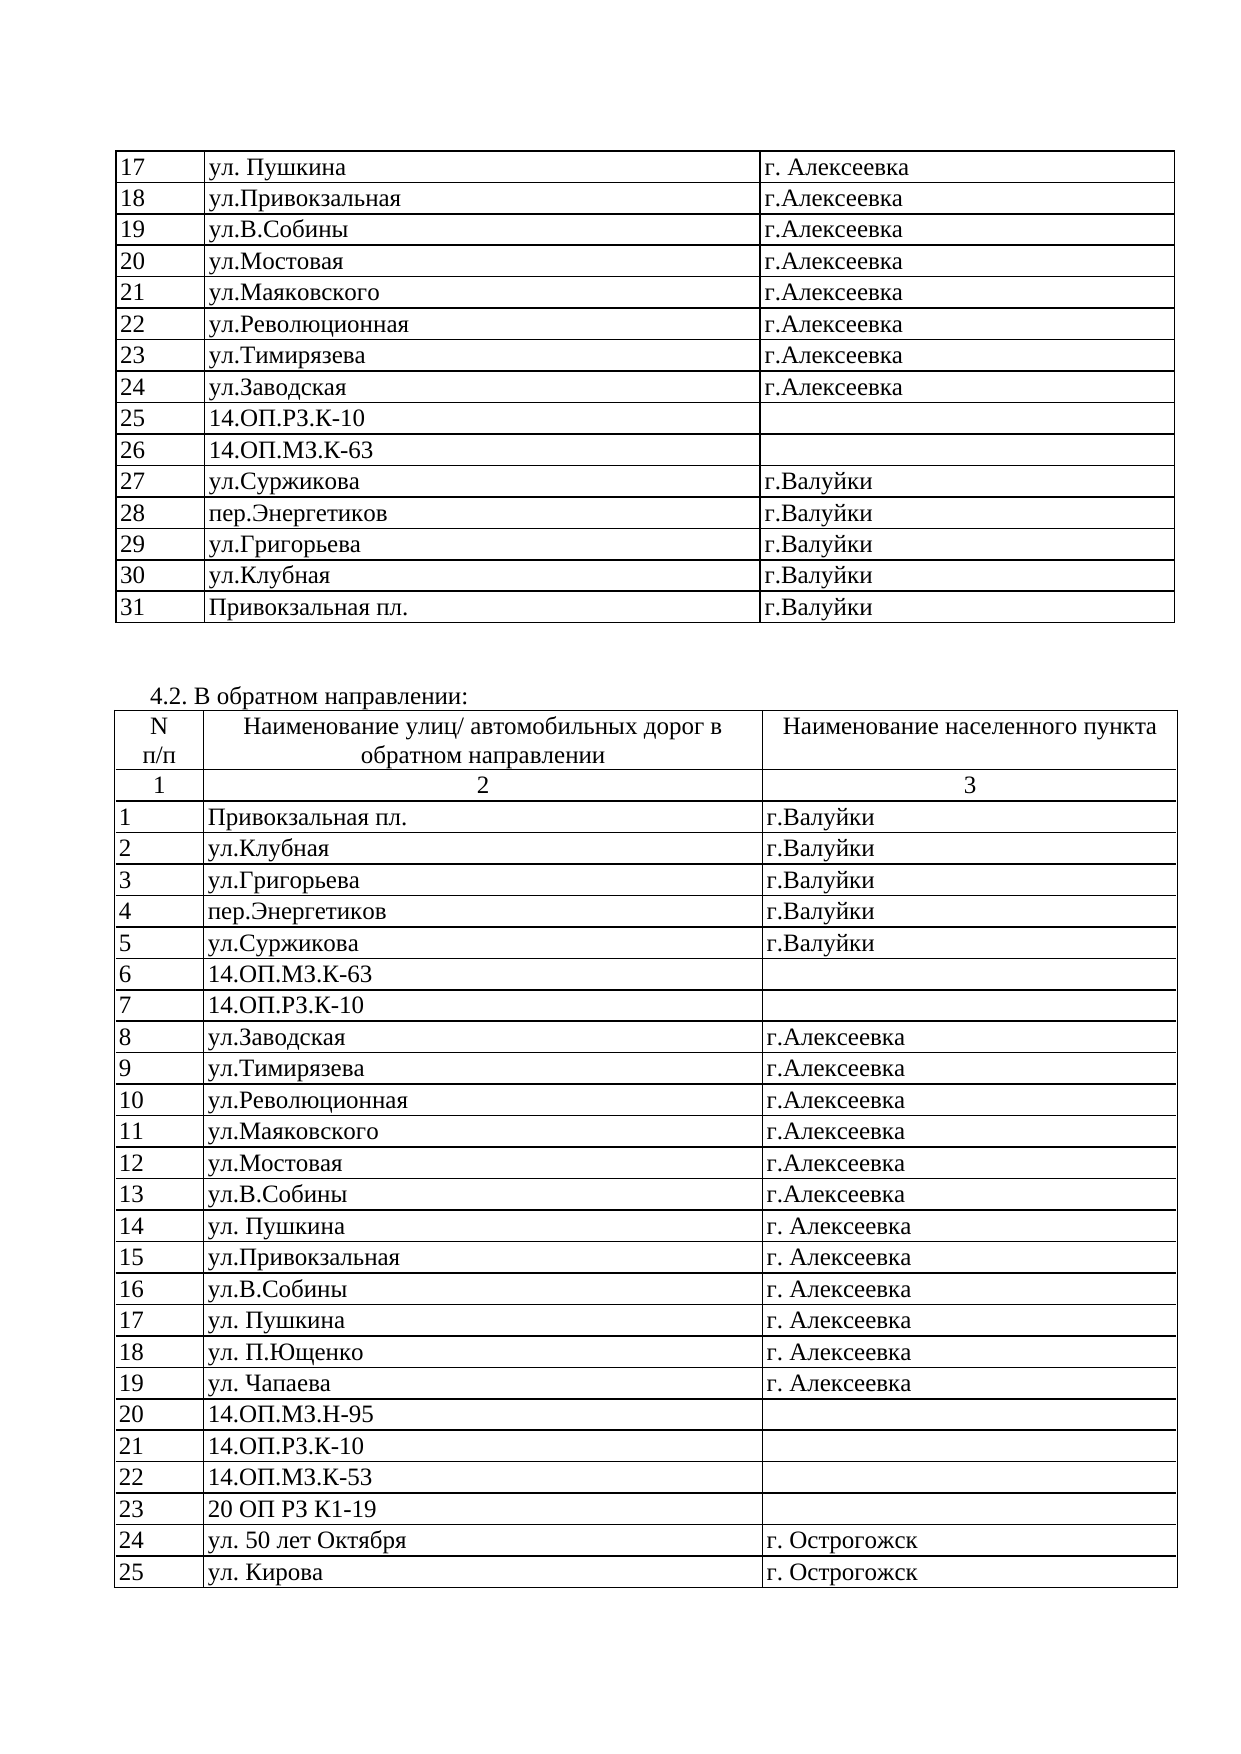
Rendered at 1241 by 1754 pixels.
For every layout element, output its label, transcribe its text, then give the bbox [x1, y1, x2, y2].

table_cell ул.Клубная [205, 561, 759, 590]
table_cell г.Алексеевка [761, 277, 1174, 307]
table_cell ул.Суржикова [204, 928, 762, 957]
table_cell 3 [115, 864, 203, 894]
table_cell Привокзальная пл. [204, 802, 762, 832]
table_cell ул.Привокзальная [205, 183, 759, 213]
table_header Наименование улиц/ автомобильных дорог в обратном направлении [204, 711, 762, 769]
table_cell ул.Суржикова [205, 466, 759, 496]
table_cell 12 [115, 1147, 203, 1178]
table_cell ул.Тимирязева [205, 340, 759, 370]
table_cell пер.Энергетиков [205, 498, 759, 527]
table_cell 24 [117, 372, 204, 402]
table_cell [763, 1492, 1177, 1524]
table_cell ул. Пушкина [204, 1211, 762, 1241]
table_cell 1 [115, 770, 203, 800]
table_cell ул.Григорьева [204, 865, 762, 894]
table_cell г. Алексеевка [763, 1335, 1177, 1366]
table_cell [761, 435, 1174, 464]
table_cell г.Алексеевка [761, 215, 1174, 244]
table_cell 7 [115, 990, 203, 1020]
table_cell 14.ОП.РЗ.К-10 [204, 991, 762, 1020]
table_cell 4 [115, 896, 203, 926]
table_cell 25 [115, 1556, 203, 1587]
table_cell 8 [115, 1021, 203, 1052]
table_cell 11 [115, 1116, 203, 1146]
table_cell 1 [115, 801, 203, 832]
table_cell 21 [115, 1430, 203, 1461]
table_cell [761, 403, 1174, 433]
table_cell ул.Революционная [204, 1085, 762, 1115]
table_cell 28 [117, 498, 204, 527]
table_cell г.Алексеевка [761, 246, 1174, 276]
table_cell г.Валуйки [763, 926, 1177, 957]
table_cell 23 [117, 340, 204, 370]
table_cell 26 [117, 435, 204, 464]
table_cell [763, 1461, 1177, 1492]
table_cell ул.Заводская [205, 372, 759, 402]
table_cell г.Валуйки [763, 832, 1177, 863]
table_cell 6 [115, 959, 203, 989]
table_cell 5 [115, 927, 203, 957]
table_cell 24 [115, 1525, 203, 1555]
table_cell г. Алексеевка [763, 1241, 1177, 1272]
table_cell ул.Клубная [204, 833, 762, 863]
table_cell г.Валуйки [761, 592, 1174, 622]
table_cell пер.Энергетиков [204, 896, 762, 926]
text 4.2. В обратном направлении: [150, 681, 1090, 710]
table_cell 14.ОП.РЗ.К-10 [205, 403, 759, 433]
table_cell 17 [115, 1305, 203, 1335]
table_cell г.Алексеевка [763, 1052, 1177, 1083]
table_cell 19 [115, 1368, 203, 1398]
table_cell 21 [117, 277, 204, 307]
table_cell 2 [115, 833, 203, 863]
table_cell 19 [117, 215, 204, 244]
table_cell 18 [115, 1336, 203, 1366]
table_cell ул.Григорьева [205, 529, 759, 559]
table_cell г. Алексеевка [763, 1272, 1177, 1303]
table_cell г. Алексеевка [763, 1366, 1177, 1398]
table_cell ул.Тимирязева [204, 1053, 762, 1083]
table_cell 14.ОП.МЗ.К-63 [204, 959, 762, 989]
table_cell 17 [117, 152, 204, 181]
table_cell г.Алексеевка [763, 1146, 1177, 1178]
table_cell г.Алексеевка [761, 183, 1174, 213]
table_cell 22 [115, 1462, 203, 1492]
table_cell 23 [115, 1493, 203, 1524]
table_cell 14.ОП.РЗ.К-10 [204, 1431, 762, 1461]
table_cell г.Алексеевка [763, 1115, 1177, 1146]
table_cell 9 [115, 1053, 203, 1083]
table_cell 25 [117, 403, 204, 433]
table_cell [763, 1429, 1177, 1461]
table_cell 20 ОП РЗ К1-19 [204, 1494, 762, 1524]
table_cell 13 [115, 1179, 203, 1209]
table_cell 2 [204, 770, 762, 800]
table_cell ул.В.Собины [204, 1274, 762, 1303]
table_header N п/п [115, 711, 203, 769]
table_cell Привокзальная пл. [205, 592, 759, 622]
table_cell [763, 989, 1177, 1020]
table_cell г.Валуйки [761, 498, 1174, 527]
table_cell г. Алексеевка [763, 1209, 1177, 1241]
table_cell ул.Привокзальная [204, 1242, 762, 1272]
table_cell г.Валуйки [761, 561, 1174, 590]
table_cell 14 [115, 1210, 203, 1241]
table_cell ул. 50 лет Октября [204, 1525, 762, 1555]
table_cell ул.Маяковского [205, 277, 759, 307]
table_cell 10 [115, 1084, 203, 1115]
table_cell г.Валуйки [763, 800, 1177, 832]
table_cell 27 [117, 466, 204, 496]
table_cell ул. Пушкина [205, 152, 759, 181]
table_cell ул. П.Ющенко [204, 1337, 762, 1366]
table_cell ул.Мостовая [205, 246, 759, 276]
table_cell г.Алексеевка [761, 372, 1174, 402]
table_header Наименование населенного пункта [763, 711, 1177, 769]
table_cell ул. Кирова [204, 1557, 762, 1587]
table_cell г. Алексеевка [763, 1304, 1177, 1335]
table_cell ул.Заводская [204, 1022, 762, 1052]
table_cell 14.ОП.МЗ.К-53 [204, 1462, 762, 1492]
table_cell г.Алексеевка [763, 1083, 1177, 1115]
table_cell 31 [117, 592, 204, 622]
table_cell ул.Мостовая [204, 1148, 762, 1178]
table_cell 15 [115, 1242, 203, 1272]
table_cell 20 [115, 1399, 203, 1429]
table_cell 18 [117, 183, 204, 213]
table_cell г.Алексеевка [761, 340, 1174, 370]
table_cell ул.Революционная [205, 309, 759, 339]
table_cell [763, 958, 1177, 989]
table_cell г. Алексеевка [761, 152, 1174, 181]
table_cell ул.В.Собины [205, 215, 759, 244]
table_cell ул.В.Собины [204, 1179, 762, 1209]
table_cell 29 [117, 529, 204, 559]
table_cell 3 [763, 769, 1177, 800]
table_cell ул. Чапаева [204, 1368, 762, 1398]
table_cell ул.Маяковского [204, 1116, 762, 1146]
table_cell 14.ОП.МЗ.К-63 [205, 435, 759, 464]
table_cell 14.ОП.МЗ.Н-95 [204, 1400, 762, 1429]
table_cell г.Алексеевка [763, 1020, 1177, 1052]
table_cell 16 [115, 1273, 203, 1303]
table_cell г.Валуйки [761, 466, 1174, 496]
table_cell [763, 1398, 1177, 1429]
table_cell г.Валуйки [763, 863, 1177, 894]
table_cell г.Валуйки [761, 529, 1174, 559]
table_cell г.Алексеевка [761, 309, 1174, 339]
table_cell ул. Пушкина [204, 1305, 762, 1335]
table_cell 22 [117, 309, 204, 339]
table_cell г. Острогожск [763, 1524, 1177, 1555]
table_cell 30 [117, 561, 204, 590]
table_cell г.Валуйки [763, 895, 1177, 926]
table_cell г. Острогожск [763, 1555, 1177, 1587]
table_cell г.Алексеевка [763, 1178, 1177, 1209]
table_cell 20 [117, 246, 204, 276]
